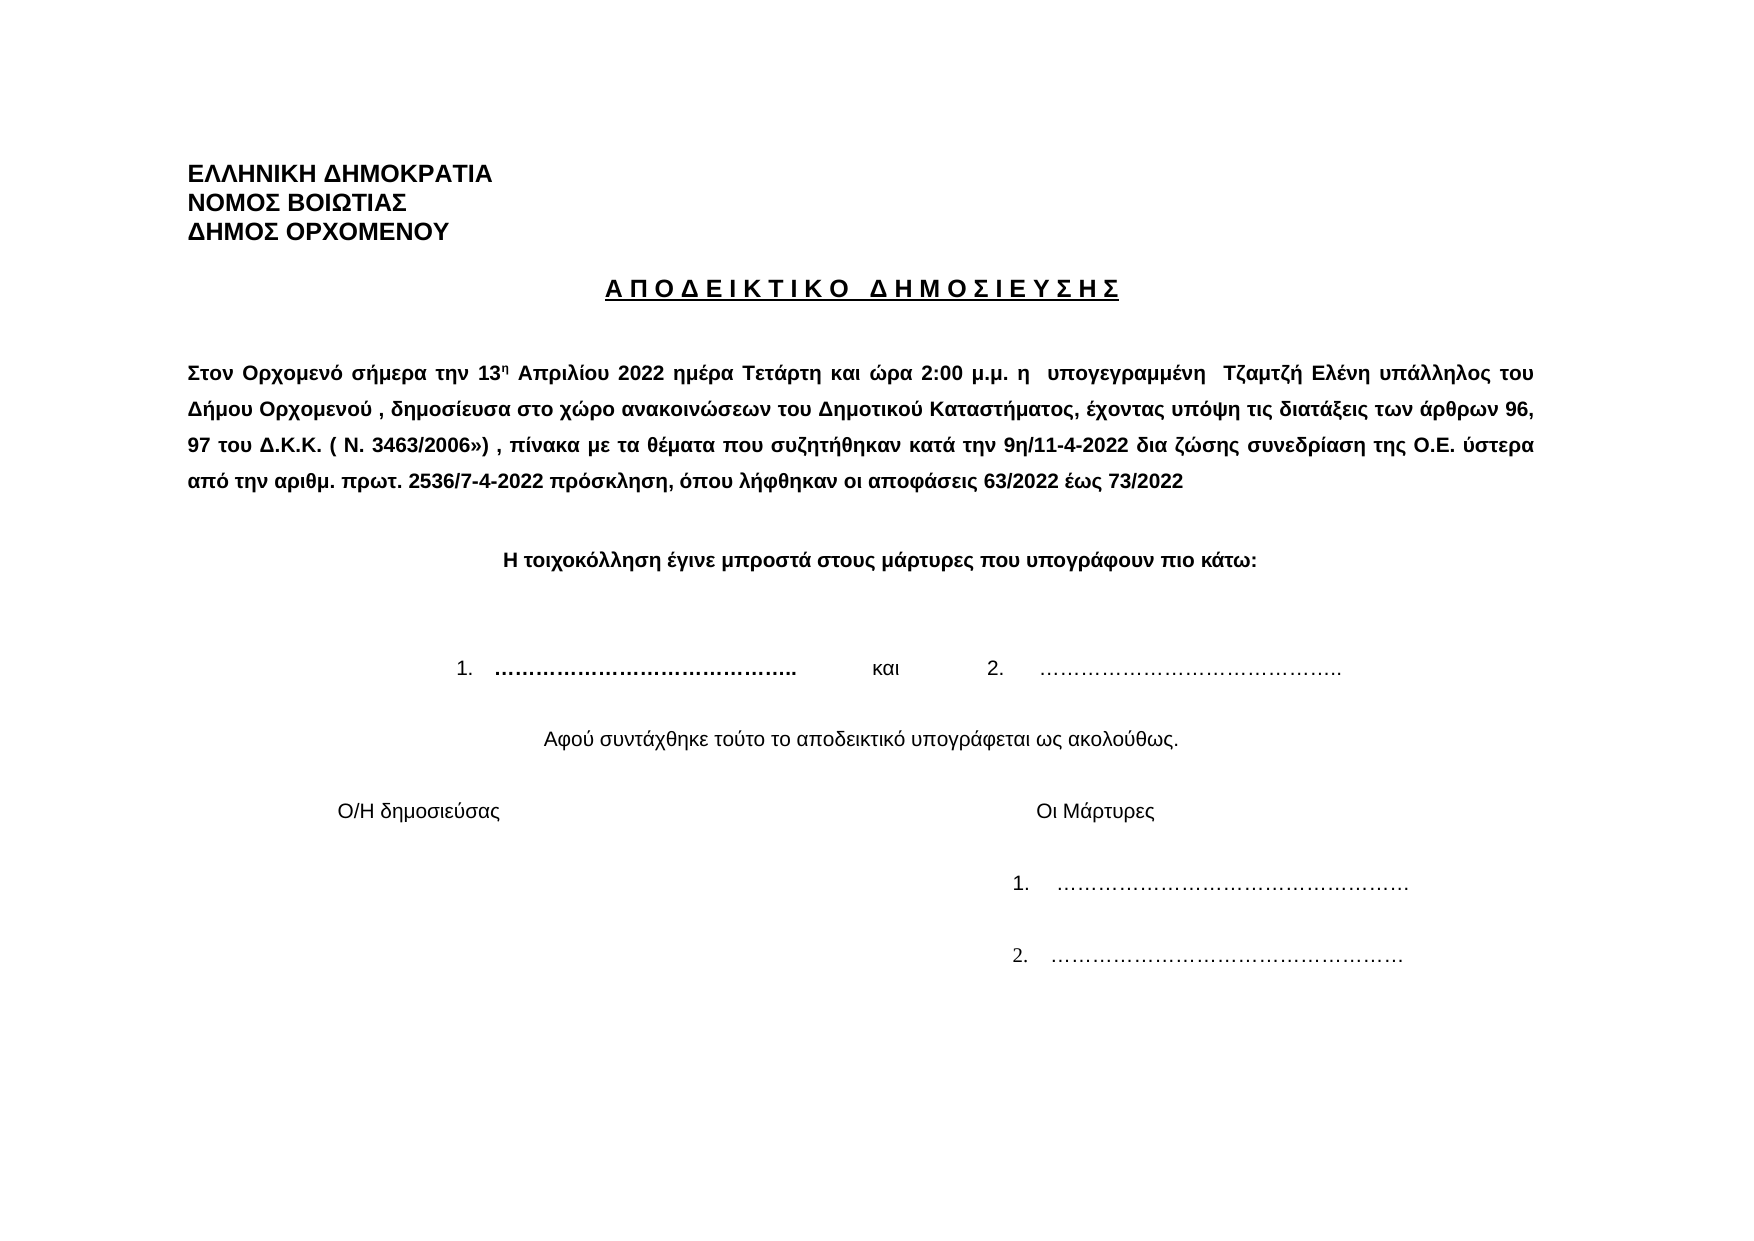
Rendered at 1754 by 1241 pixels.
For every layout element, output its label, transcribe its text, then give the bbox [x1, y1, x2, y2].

title Α Π Ο Δ Ε Ι Κ Τ Ι Κ Ο Δ Η Μ Ο Σ Ι Ε Υ Σ Η Σ [187, 274, 1536, 303]
title Στον Ορχομενό σήμερα την 13η Απριλίου 2022 ημέρα Τετάρτη και ώρα 2:00 μ.μ. η υπογεγραμμένη Τζαμτζή Ελένη υπάλληλος του Δήμου Ορχομενού , δημοσίευσα στο χώρο ανακοινώσεων του Δημοτικού Καταστήματος, έχοντας υπόψη τις διατάξεις των άρθρων 96, 97 του Δ.Κ.Κ. ( Ν. 3463/2006») , πίνακα με τα θέματα που συζητήθηκαν κατά την 9η/11-4-2022 δια ζώσης συνεδρίαση της Ο.Ε. ύστερα από την αριθμ. πρωτ. 2536/7-4-2022 πρόσκληση, όπου λήφθηκαν οι αποφάσεις 63/2022 έως 73/2022 [187, 361, 1536, 492]
text ΝΟΜΟΣ ΒΟΙΩΤΙΑΣ [187, 188, 1536, 217]
list …………………………………….. και 2. …………………………………….. [262, 655, 1536, 679]
list …………………………………………… [1012, 943, 1536, 967]
text Η τοιχοκόλληση έγινε μπροστά στους μάρτυρες που υπογράφουν πιο κάτω: [225, 547, 1536, 571]
text ΔΗΜΟΣ ΟΡΧΟΜΕΝΟΥ [187, 217, 1536, 246]
text Αφού συντάχθηκε τούτο το αποδεικτικό υπογράφεται ως ακολούθως. [187, 727, 1536, 751]
text Ο/Η δημοσιεύσας Οι Μάρτυρες [262, 799, 1536, 823]
list …………………………………………… [1012, 871, 1536, 895]
text ΕΛΛΗΝΙΚΗ ΔΗΜΟΚΡΑΤΙΑ [187, 159, 1536, 188]
